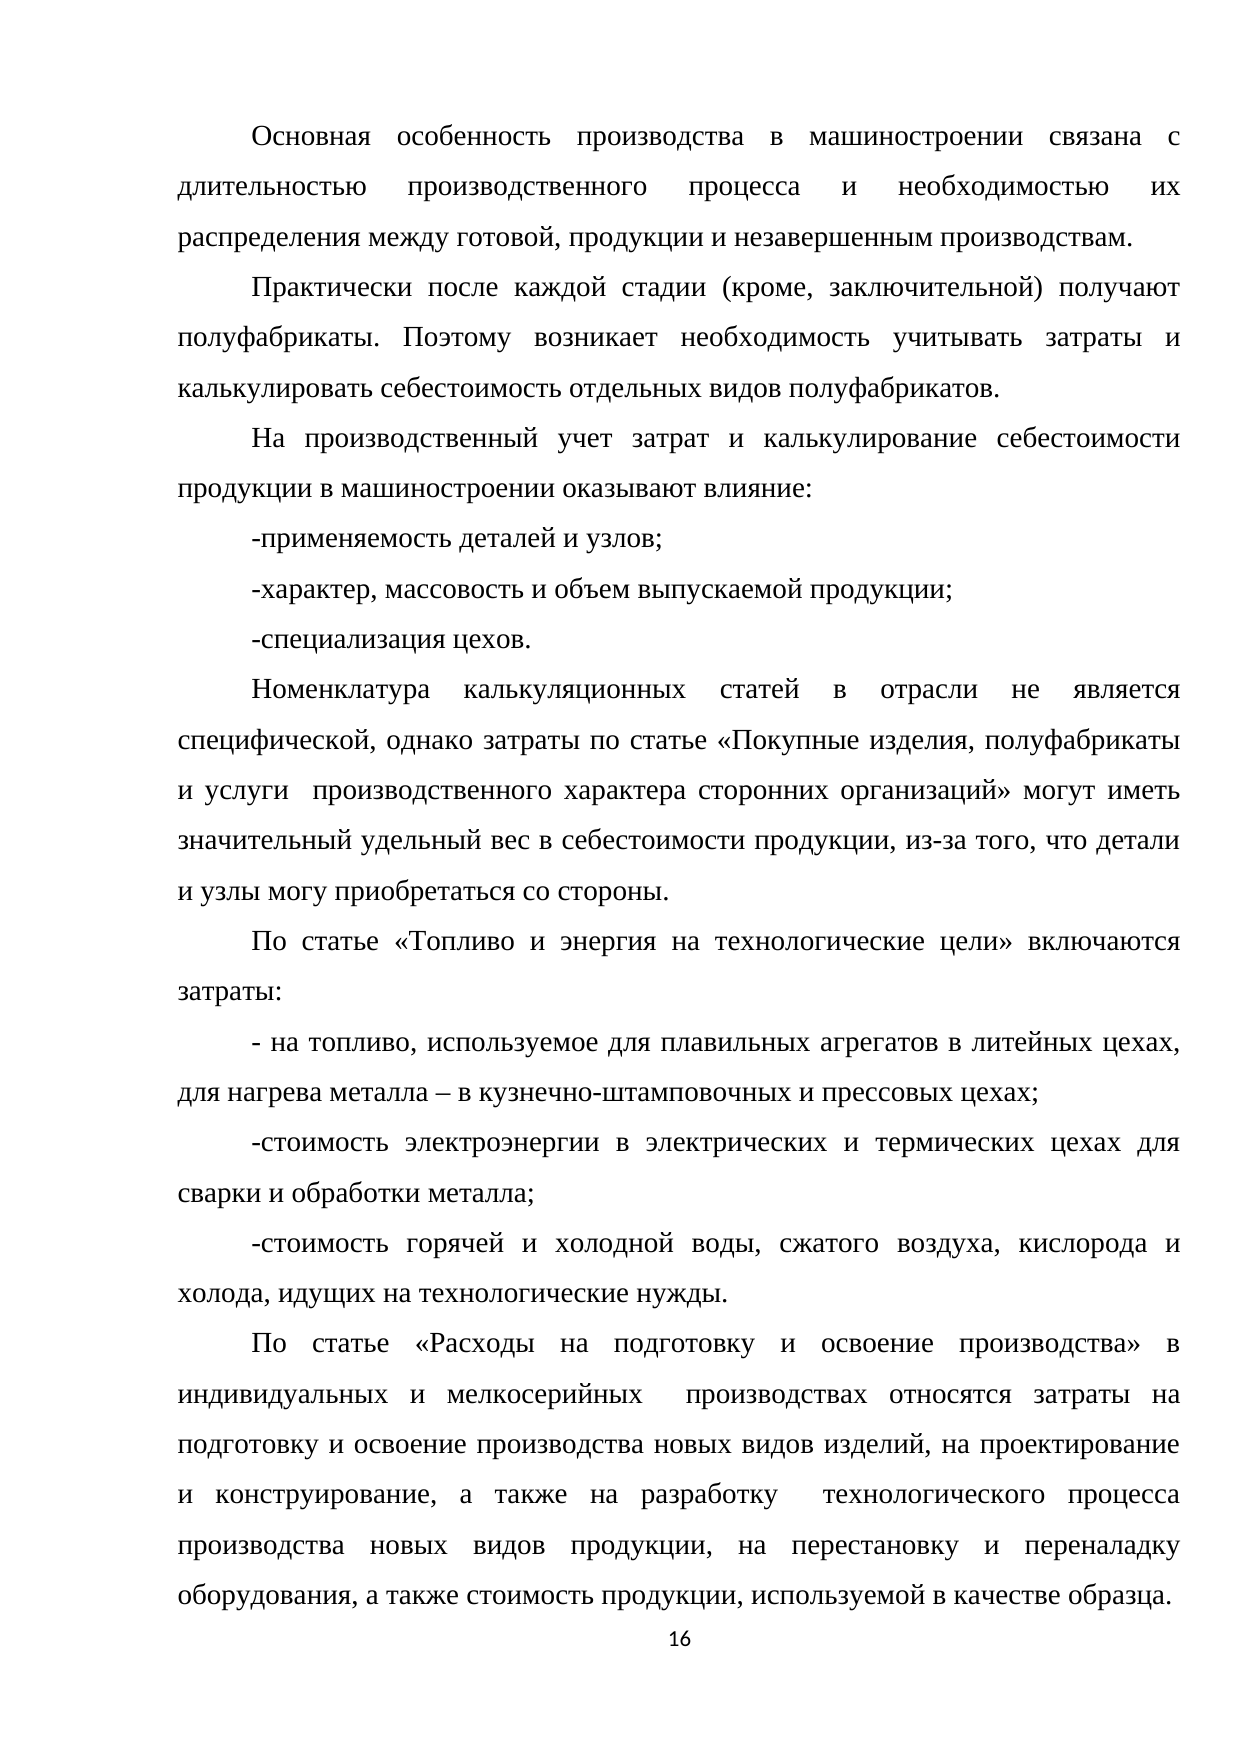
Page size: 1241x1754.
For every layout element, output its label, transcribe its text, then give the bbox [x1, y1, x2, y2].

text На производственный учет затрат и калькулирование себестоимости продукции в машиностроении оказывают влияние: [177, 420, 1181, 504]
text Практически после каждой стадии (кроме, заключительной) получают полуфабрикаты. Поэтому возникает необходимость учитывать затраты и калькулировать себестоимость отдельных видов полуфабрикатов. [177, 269, 1181, 403]
text -стоимость горячей и холодной воды, сжатого воздуха, кислорода и холода, идущих на технологические нужды. [177, 1225, 1181, 1309]
text -стоимость электроэнергии в электрических и термических цехах для сварки и обработки металла; [177, 1124, 1181, 1208]
text Номенклатура калькуляционных статей в отрасли не является специфической, однако затраты по статье «Покупные изделия, полуфабрикаты и услуги производственного характера сторонних организаций» могут иметь значительный удельный вес в себестоимости продукции, из-за того, что детали и узлы могу приобретаться со стороны. [177, 672, 1181, 906]
text - на топливо, используемое для плавильных агрегатов в литейных цехах, для нагрева металла – в кузнечно-штамповочных и прессовых цехах; [177, 1024, 1181, 1108]
text Основная особенность производства в машиностроении связана с длительностью производственного процесса и необходимостью их распределения между готовой, продукции и незавершенным производствам. [177, 118, 1181, 252]
text По статье «Расходы на подготовку и освоение производства» в индивидуальных и мелкосерийных производствах относятся затраты на подготовку и освоение производства новых видов изделий, на проектирование и конструирование, а также на разработку технологического процесса производства новых видов продукции, на перестановку и переналадку оборудования, а также стоимость продукции, используемой в качестве образца. [177, 1326, 1181, 1611]
text -характер, массовость и объем выпускаемой продукции; [177, 571, 1181, 604]
text -применяемость деталей и узлов; [177, 521, 1181, 554]
text -специализация цехов. [177, 621, 1181, 655]
text По статье «Топливо и энергия на технологические цели» включаются затраты: [177, 923, 1181, 1007]
